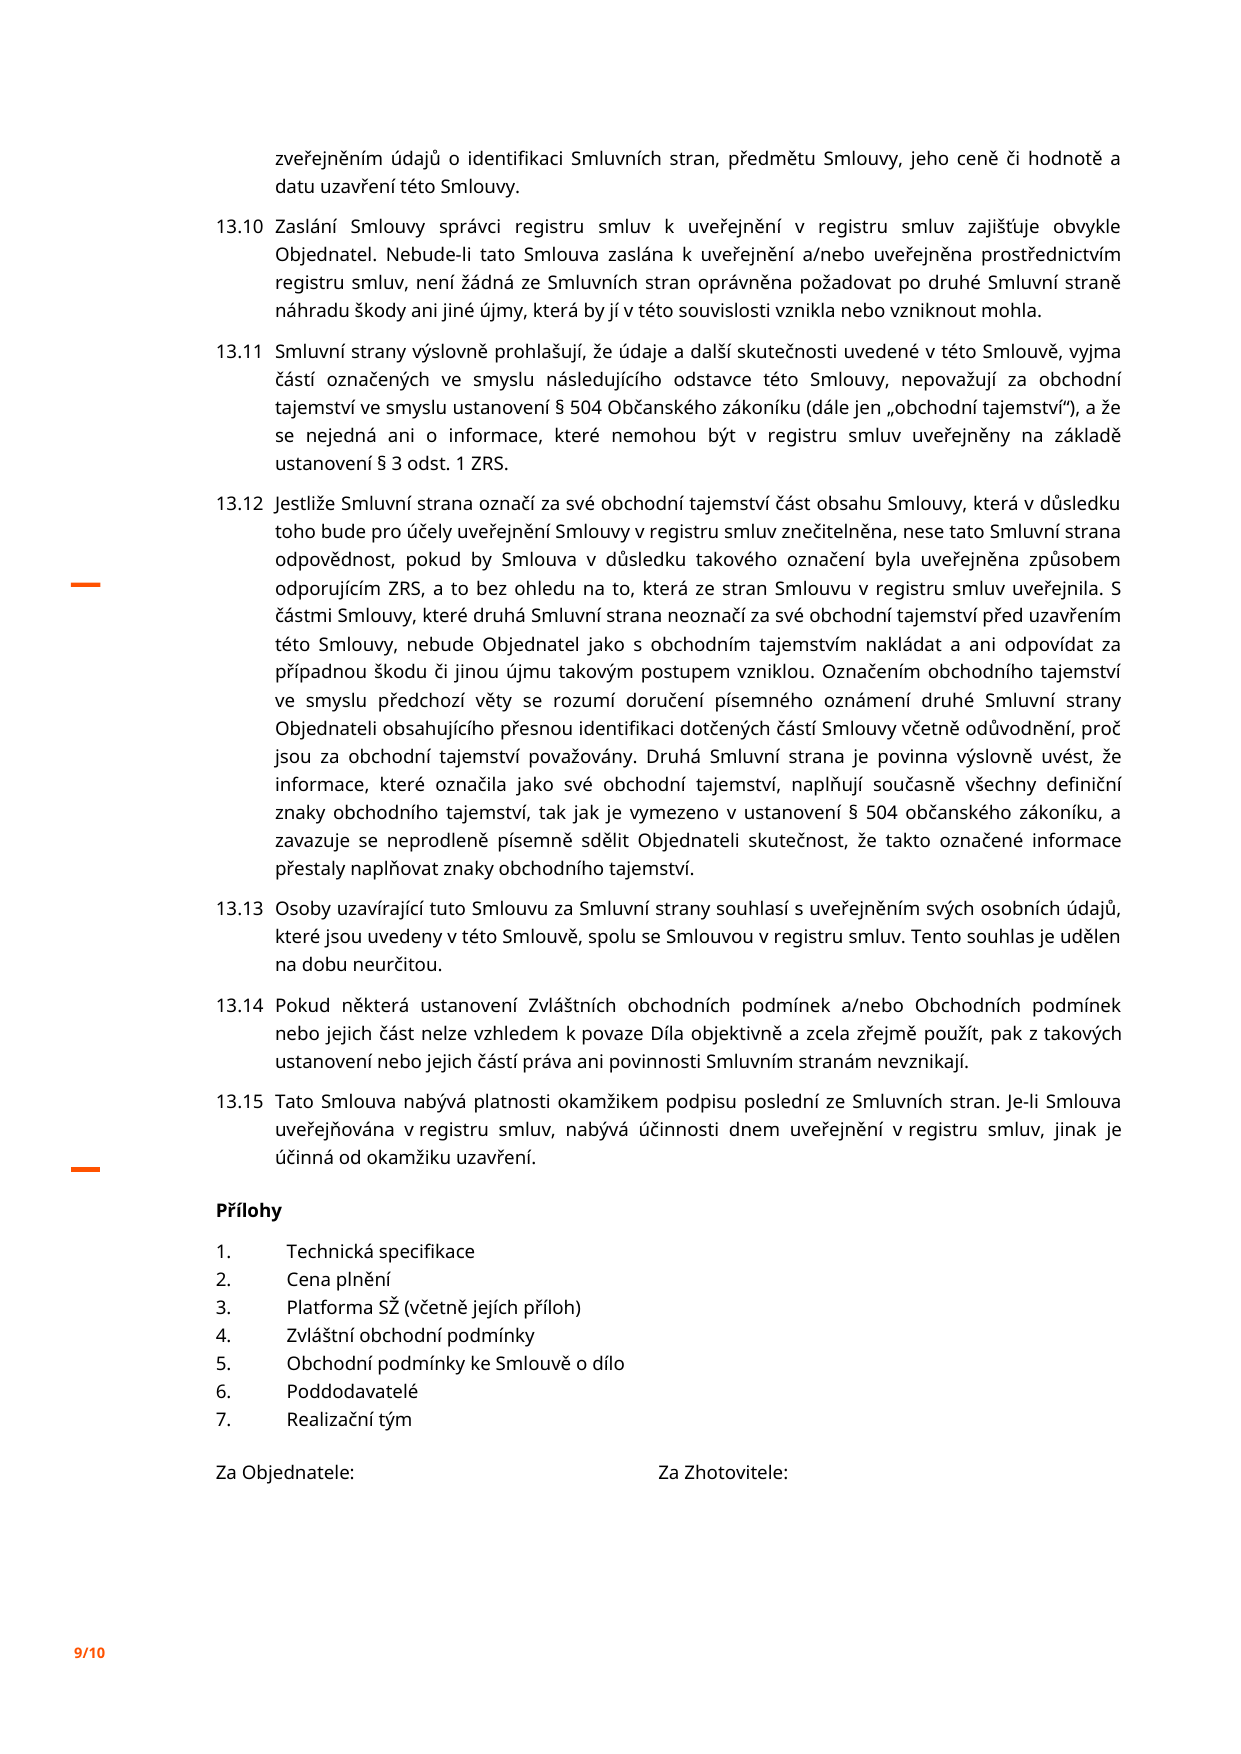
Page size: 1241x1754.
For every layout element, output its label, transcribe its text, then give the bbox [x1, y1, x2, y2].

subtitle Zaslání Smlouvy správci registru smluv k uveřejnění v registru smluv zajišťuje obvykle Objednatel. Nebude-li tato Smlouva zaslána k uveřejnění a/nebo uveřejněna prostřednictvím registru smluv, není žádná ze Smluvních stran oprávněna požadovat po druhé Smluvní straně náhradu škody ani jiné újmy, která by jí v této souvislosti vznikla nebo vzniknout mohla. [216, 213, 1122, 323]
text Cena plnění [216, 1266, 1122, 1292]
subtitle Osoby uzavírající tuto Smlouvu za Smluvní strany souhlasí s uveřejněním svých osobních údajů, které jsou uvedeny v této Smlouvě, spolu se Smlouvou v registru smluv. Tento souhlas je udělen na dobu neurčitou. [216, 896, 1122, 977]
subtitle Jestliže Smluvní strana označí za své obchodní tajemství část obsahu Smlouvy, která v důsledku toho bude pro účely uveřejnění Smlouvy v registru smluv znečitelněna, nese tato Smluvní strana odpovědnost, pokud by Smlouva v důsledku takového označení byla uveřejněna způsobem odporujícím ZRS, a to bez ohledu na to, která ze stran Smlouvu v registru smluv uveřejnila. S částmi Smlouvy, které druhá Smluvní strana neoznačí za své obchodní tajemství před uzavřením této Smlouvy, nebude Objednatel jako s obchodním tajemstvím nakládat a ani odpovídat za případnou škodu či jinou újmu takovým postupem vzniklou. Označením obchodního tajemství ve smyslu předchozí věty se rozumí doručení písemného oznámení druhé Smluvní strany Objednateli obsahujícího přesnou identifikaci dotčených částí Smlouvy včetně odůvodnění, proč jsou za obchodní tajemství považovány. Druhá Smluvní strana je povinna výslovně uvést, že informace, které označila jako své obchodní tajemství, naplňují současně všechny definiční znaky obchodního tajemství, tak jak je vymezeno v ustanovení § 504 občanského zákoníku, a zavazuje se neprodleně písemně sdělit Objednateli skutečnost, že takto označené informace přestaly naplňovat znaky obchodního tajemství. [216, 491, 1122, 881]
text Přílohy [216, 1198, 1122, 1223]
subtitle Smluvní strany výslovně prohlašují, že údaje a další skutečnosti uvedené v této Smlouvě, vyjma částí označených ve smyslu následujícího odstavce této Smlouvy, nepovažují za obchodní tajemství ve smyslu ustanovení § 504 Občanského zákoníku (dále jen „obchodní tajemství“), a že se nejedná ani o informace, které nemohou být v registru smluv uveřejněny na základě ustanovení § 3 odst. 1 ZRS. [216, 338, 1122, 476]
subtitle Pokud některá ustanovení Zvláštních obchodních podmínek a/nebo Obchodních podmínek nebo jejich část nelze vzhledem k povaze Díla objektivně a zcela zřejmě použít, pak z takových ustanovení nebo jejich částí práva ani povinnosti Smluvním stranám nevznikají. [216, 992, 1122, 1074]
text Obchodní podmínky ke Smlouvě o dílo [216, 1350, 1122, 1376]
text Realizační tým [216, 1406, 1122, 1432]
text Za Objednatele: Za Zhotovitele: [216, 1459, 1122, 1485]
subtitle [216, 145, 1122, 198]
text Technická specifikace [216, 1238, 1122, 1264]
text Platforma SŽ (včetně jejích příloh) [216, 1294, 1122, 1320]
text Zvláštní obchodní podmínky [216, 1322, 1122, 1348]
text Poddodavatelé [216, 1378, 1122, 1404]
subtitle Tato Smlouva nabývá platnosti okamžikem podpisu poslední ze Smluvních stran. Je-li Smlouva uveřejňována v registru smluv, nabývá účinnosti dnem uveřejnění v registru smluv, jinak je účinná od okamžiku uzavření. [216, 1089, 1122, 1170]
